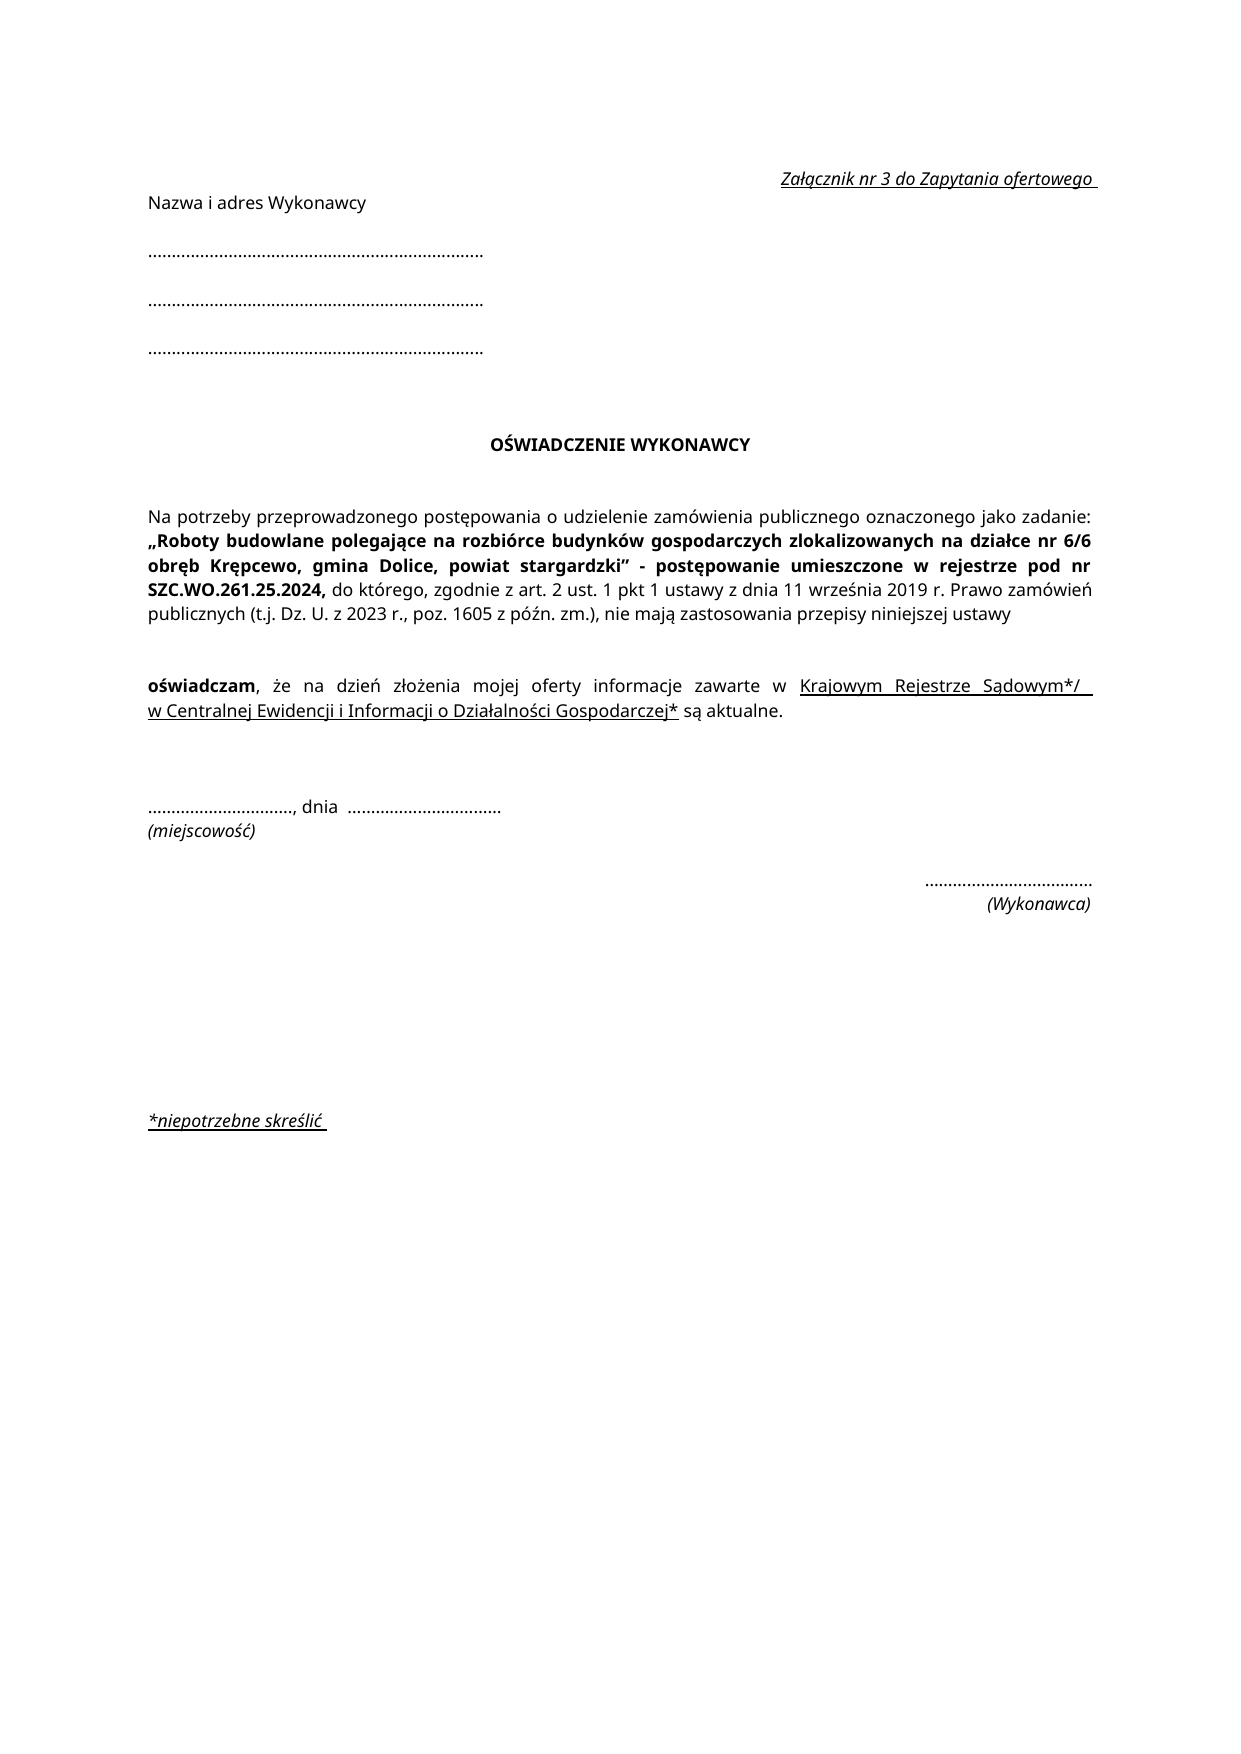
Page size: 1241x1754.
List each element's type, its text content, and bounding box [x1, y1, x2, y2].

text ……………………………… [797, 867, 1093, 891]
text (Wykonawca) [871, 891, 1093, 916]
text (miejscowość) [148, 819, 1093, 843]
text Załącznik nr 3 do Zapytania ofertowego [148, 166, 1093, 191]
text Na potrzeby przeprowadzonego postępowania o udzielenie zamówienia publicznego oznaczonego jako zadanie: „Roboty budowlane polegające na rozbiórce budynków gospodarczych zlokalizowanych na działce nr 6/6 obręb Krępcewo, gmina Dolice, powiat stargardzki” - postępowanie umieszczone w rejestrze pod nr SZC.WO.261.25.2024, do którego, zgodnie z art. 2 ust. 1 pkt 1 ustawy z dnia 11 września 2019 r. Prawo zamówień publicznych (t.j. Dz. U. z 2023 r., poz. 1605 z późn. zm.), nie mają zastosowania przepisy niniejszej ustawy [148, 505, 1093, 626]
text Nazwa i adres Wykonawcy [148, 191, 1093, 215]
text *niepotrzebne skreślić [148, 1109, 1093, 1133]
text oświadczam, że na dzień złożenia mojej oferty informacje zawarte w Krajowym Rejestrze Sądowym*/ w Centralnej Ewidencji i Informacji o Działalności Gospodarczej* są aktualne. [148, 674, 1093, 722]
text OŚWIADCZENIE WYKONAWCY [148, 432, 1093, 456]
text ....................................................................... [148, 336, 1093, 360]
text ....................................................................... [148, 239, 1093, 263]
text ....................................................................... [148, 287, 1093, 311]
text …………………………., dnia …………………………… [148, 795, 1093, 819]
